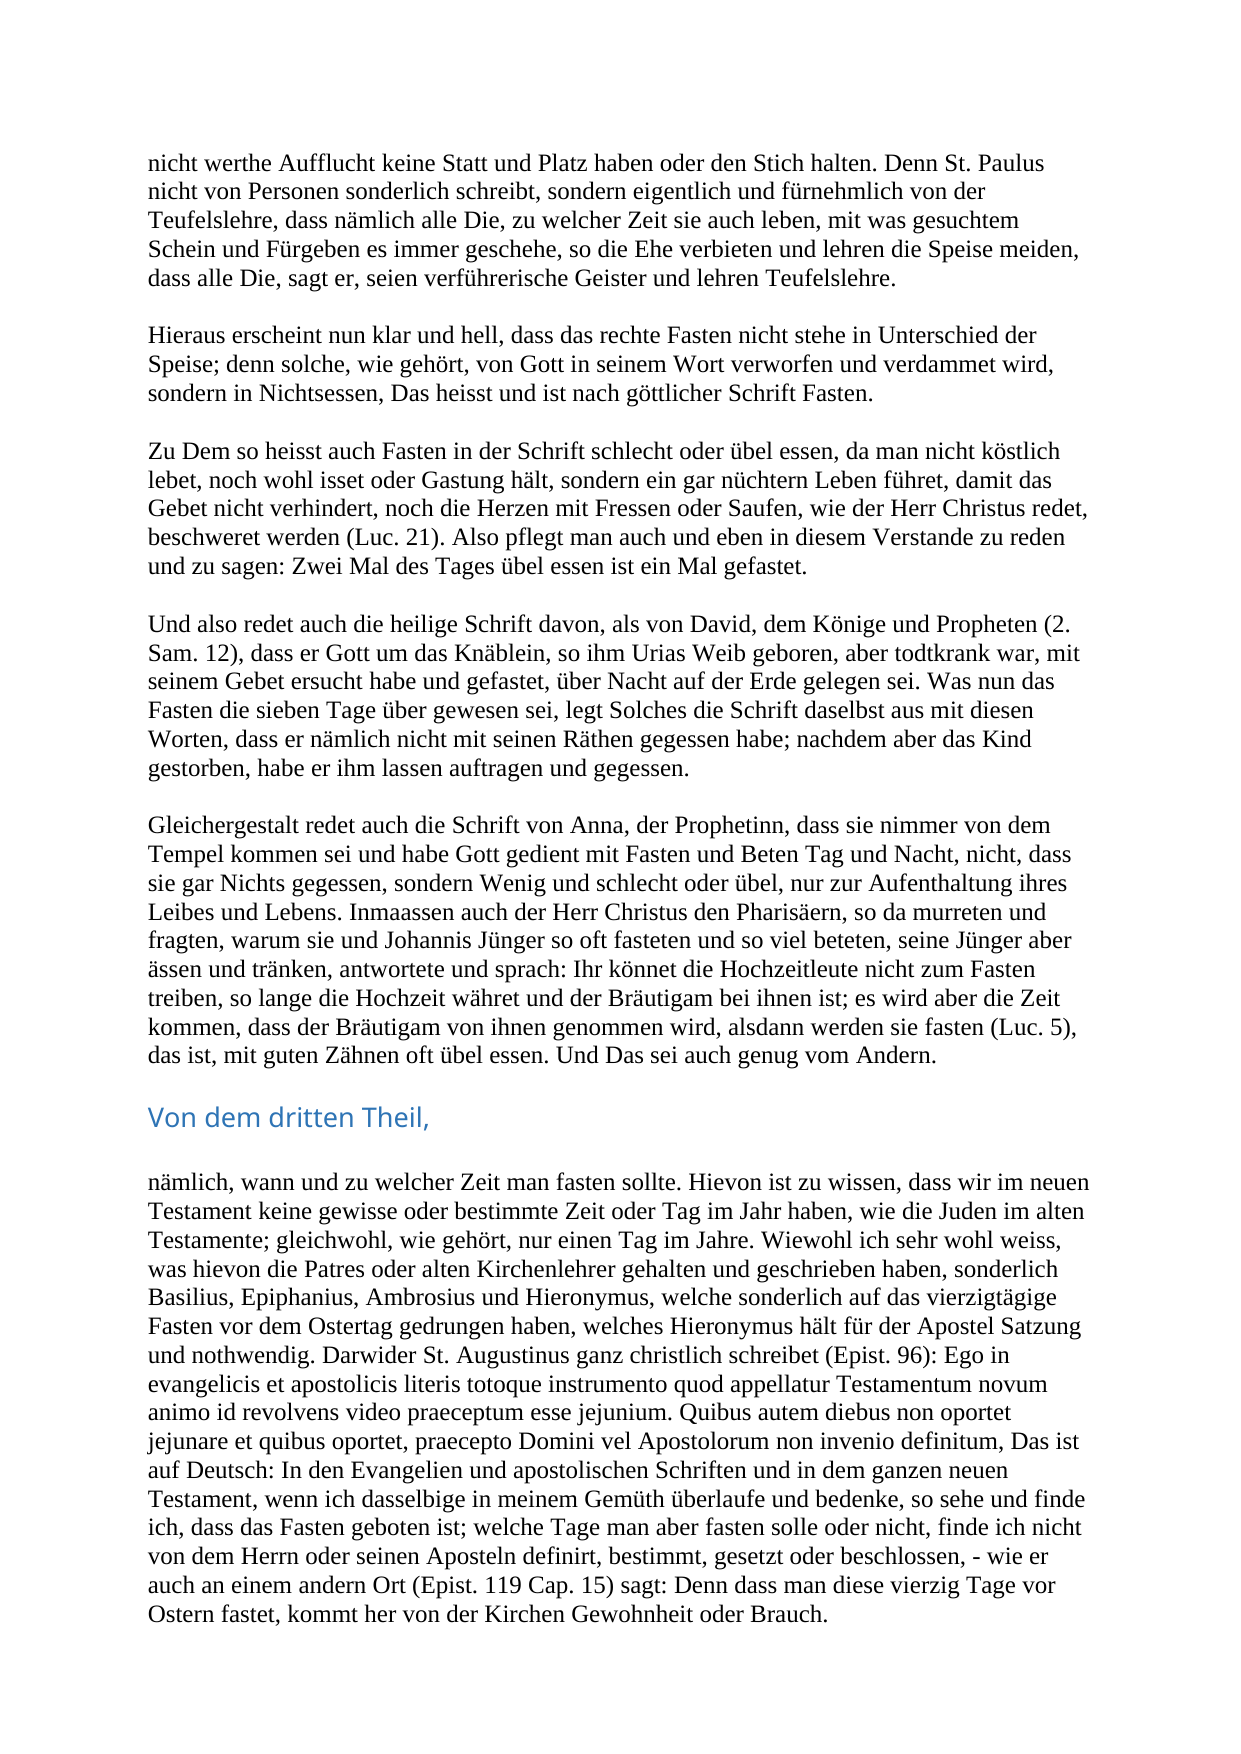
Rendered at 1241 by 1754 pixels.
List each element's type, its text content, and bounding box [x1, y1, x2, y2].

text Gleichergestalt redet auch die Schrift von Anna, der Prophetinn, dass sie nimmer von dem Tempel kommen sei und habe Gott gedient mit Fasten und Beten Tag und Nacht, nicht, dass sie gar Nichts gegessen, sondern Wenig und schlecht oder übel, nur zur Aufenthaltung ihres Leibes und Lebens. Inmaassen auch der Herr Christus den Pharisäern, so da murreten und fragten, warum sie und Johannis Jünger so oft fasteten und so viel beteten, seine Jünger aber ässen und tränken, antwortete und sprach: Ihr könnet die Hochzeitleute nicht zum Fasten treiben, so lange die Hochzeit währet und der Bräutigam bei ihnen ist; es wird aber die Zeit kommen, dass der Bräutigam von ihnen genommen wird, alsdann werden sie fasten (Luc. 5), das ist, mit guten Zähnen oft übel essen. Und Das sei auch genug vom Andern. [148, 811, 1093, 1069]
text Und also redet auch die heilige Schrift davon, als von David, dem Könige und Propheten (2. Sam. 12), dass er Gott um das Knäblein, so ihm Urias Weib geboren, aber todtkrank war, mit seinem Gebet ersucht habe und gefastet, über Nacht auf der Erde gelegen sei. Was nun das Fasten die sieben Tage über gewesen sei, legt Solches die Schrift daselbst aus mit diesen Worten, dass er nämlich nicht mit seinen Räthen gegessen habe; nachdem aber das Kind gestorben, habe er ihm lassen auftragen und gegessen. [148, 609, 1093, 781]
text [148, 148, 1093, 291]
subtitle Von dem dritten Theil, [148, 1098, 1093, 1135]
text Zu Dem so heisst auch Fasten in der Schrift schlecht oder übel essen, da man nicht köstlich lebet, noch wohl isset oder Gastung hält, sondern ein gar nüchtern Leben führet, damit das Gebet nicht verhindert, noch die Herzen mit Fressen oder Saufen, wie der Herr Christus redet, beschweret werden (Luc. 21). Also pflegt man auch und eben in diesem Verstande zu reden und zu sagen: Zwei Mal des Tages übel essen ist ein Mal gefastet. [148, 436, 1093, 580]
text nämlich, wann und zu welcher Zeit man fasten sollte. Hievon ist zu wissen, dass wir im neuen Testament keine gewisse oder bestimmte Zeit oder Tag im Jahr haben, wie die Juden im alten Testamente; gleichwohl, wie gehört, nur einen Tag im Jahre. Wiewohl ich sehr wohl weiss, was hievon die Patres oder alten Kirchenlehrer gehalten und geschrieben haben, sonderlich Basilius, Epiphanius, Ambrosius und Hieronymus, welche sonderlich auf das vierzigtägige Fasten vor dem Ostertag gedrungen haben, welches Hieronymus hält für der Apostel Satzung und nothwendig. Darwider St. Augustinus ganz christlich schreibet (Epist. 96): Ego in evangelicis et apostolicis literis totoque instrumento quod appellatur Testamentum novum animo id revolvens video praeceptum esse jejunium. Quibus autem diebus non oportet jejunare et quibus oportet, praecepto Domini vel Apostolorum non invenio definitum, Das ist auf Deutsch: In den Evangelien und apostolischen Schriften und in dem ganzen neuen Testament, wenn ich dasselbige in meinem Gemüth überlaufe und bedenke, so sehe und finde ich, dass das Fasten geboten ist; welche Tage man aber fasten solle oder nicht, finde ich nicht von dem Herrn oder seinen Aposteln definirt, bestimmt, gesetzt oder beschlossen, - wie er auch an einem andern Ort (Epist. 119 Cap. 15) sagt: Denn dass man diese vierzig Tage vor Ostern fastet, kommt her von der Kirchen Gewohnheit oder Brauch. [148, 1167, 1093, 1627]
text Hieraus erscheint nun klar und hell, dass das rechte Fasten nicht stehe in Unterschied der Speise; denn solche, wie gehört, von Gott in seinem Wort verworfen und verdammet wird, sondern in Nichtsessen, Das heisst und ist nach göttlicher Schrift Fasten. [148, 321, 1093, 407]
